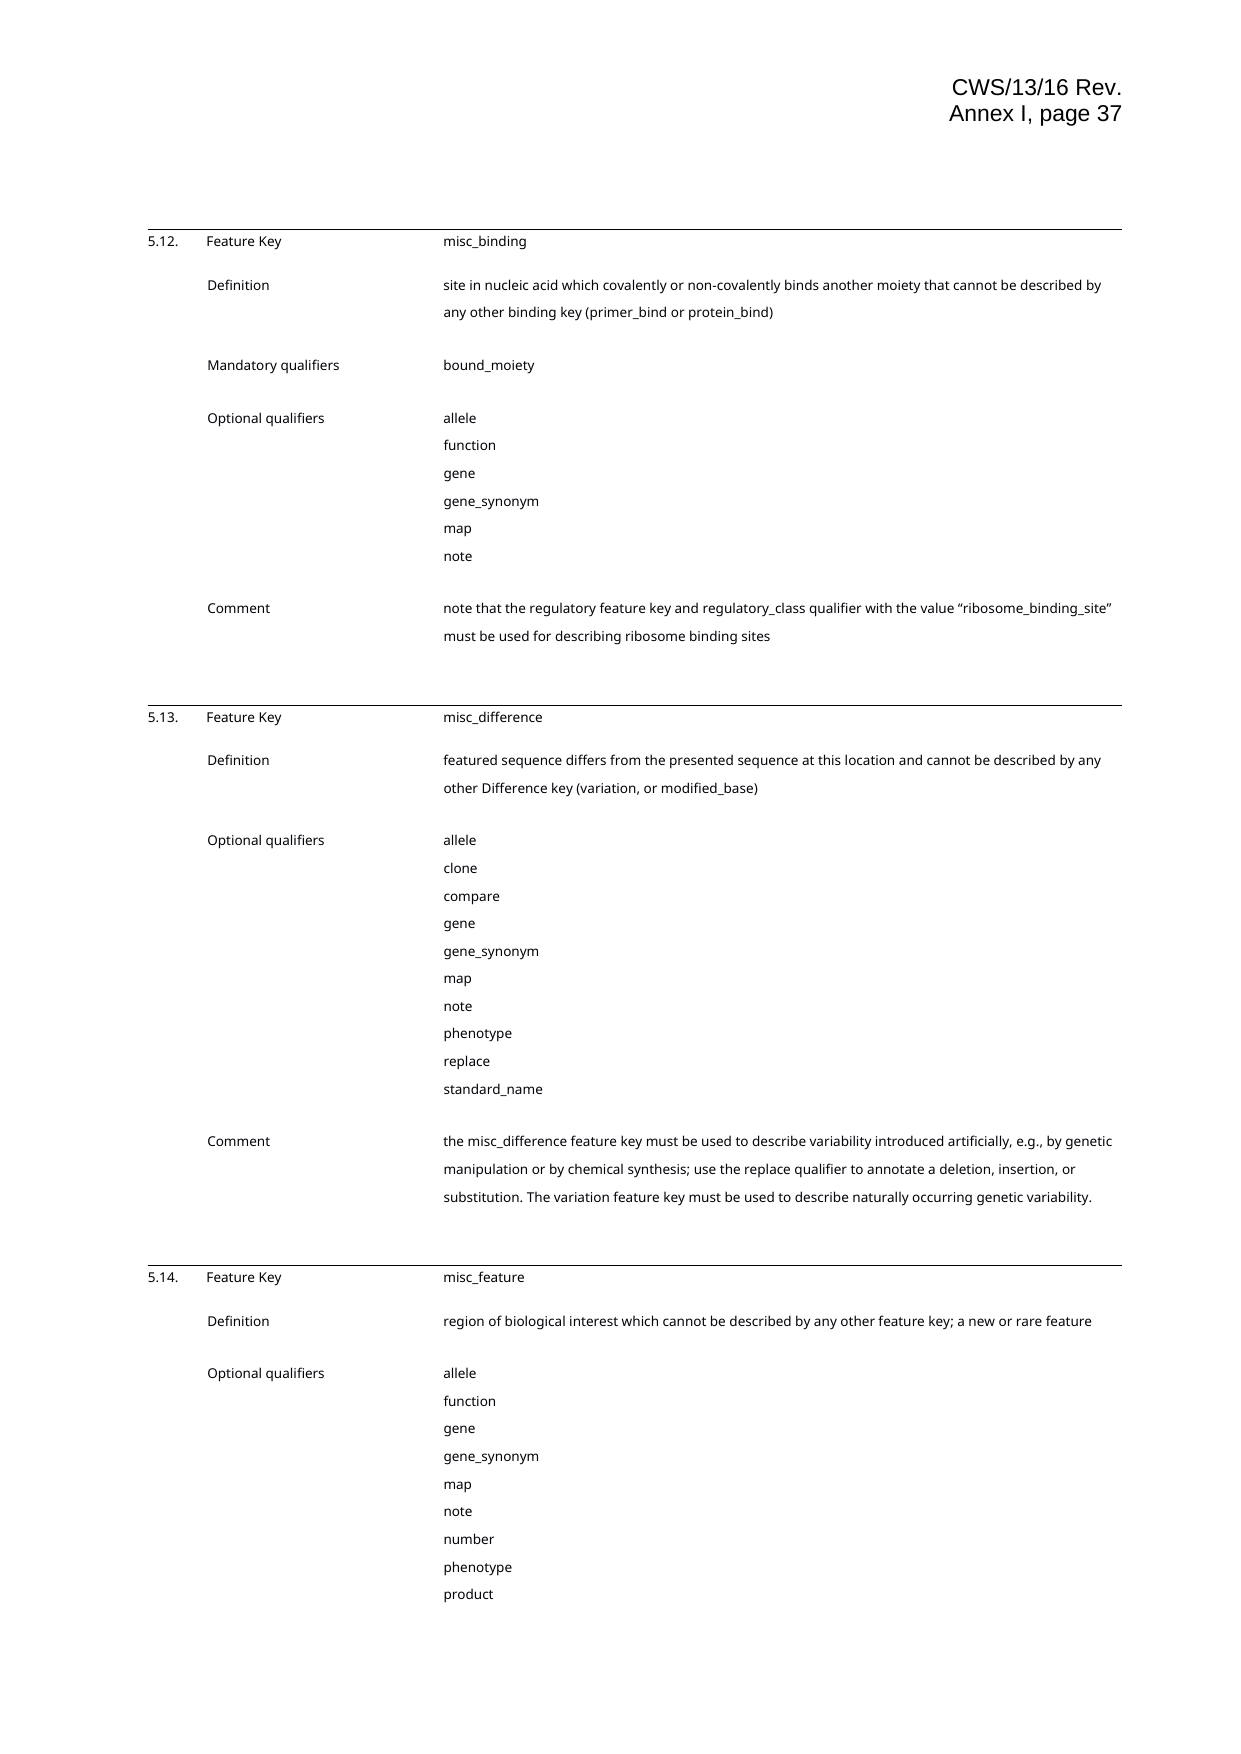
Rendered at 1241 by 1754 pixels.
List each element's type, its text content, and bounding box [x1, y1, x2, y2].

text replace [443, 1052, 1122, 1071]
text gene [443, 914, 1122, 932]
text gene [443, 464, 1122, 482]
text gene_synonym [443, 1447, 1122, 1466]
text phenotype [443, 1557, 1122, 1576]
text note [443, 997, 1122, 1015]
text Comment note that the regulatory feature key and regulatory_class qualifier with the value “ribosome_binding_site” must be used for describing ribosome binding sites [207, 599, 1122, 645]
text map [443, 969, 1122, 988]
text map [443, 1475, 1122, 1493]
text compare [443, 886, 1122, 905]
text Definition site in nucleic acid which covalently or non-covalently binds another moiety that cannot be described by any other binding key (primer_bind or protein_bind) [207, 276, 1122, 322]
text map [443, 519, 1122, 537]
text clone [443, 859, 1122, 877]
text Optional qualifiers allele [207, 1364, 1122, 1383]
text gene [443, 1419, 1122, 1438]
text Definition featured sequence differs from the presented sequence at this location and cannot be described by any other Difference key (variation, or modified_base) [207, 751, 1122, 797]
text function [443, 436, 1122, 455]
text note [443, 547, 1122, 565]
text product [443, 1585, 1122, 1603]
text Feature Key misc_feature [148, 1266, 1122, 1287]
text Comment the misc_difference feature key must be used to describe variability introduced artificially, e.g., by genetic manipulation or by chemical synthesis; use the replace qualifier to annotate a deletion, insertion, or substitution. The variation feature key must be used to describe naturally occurring genetic variability. [207, 1132, 1122, 1206]
text Feature Key misc_difference [148, 706, 1122, 726]
text number [443, 1530, 1122, 1548]
text Optional qualifiers allele [207, 831, 1122, 850]
text function [443, 1392, 1122, 1410]
text gene_synonym [443, 491, 1122, 510]
text Definition region of biological interest which cannot be described by any other feature key; a new or rare feature [207, 1312, 1122, 1330]
text Feature Key misc_binding [148, 230, 1122, 251]
text phenotype [443, 1024, 1122, 1043]
text note [443, 1502, 1122, 1521]
text Optional qualifiers allele [207, 409, 1122, 427]
text Mandatory qualifiers bound_moiety [207, 356, 1122, 374]
text gene_synonym [443, 942, 1122, 960]
text standard_name [443, 1080, 1122, 1098]
